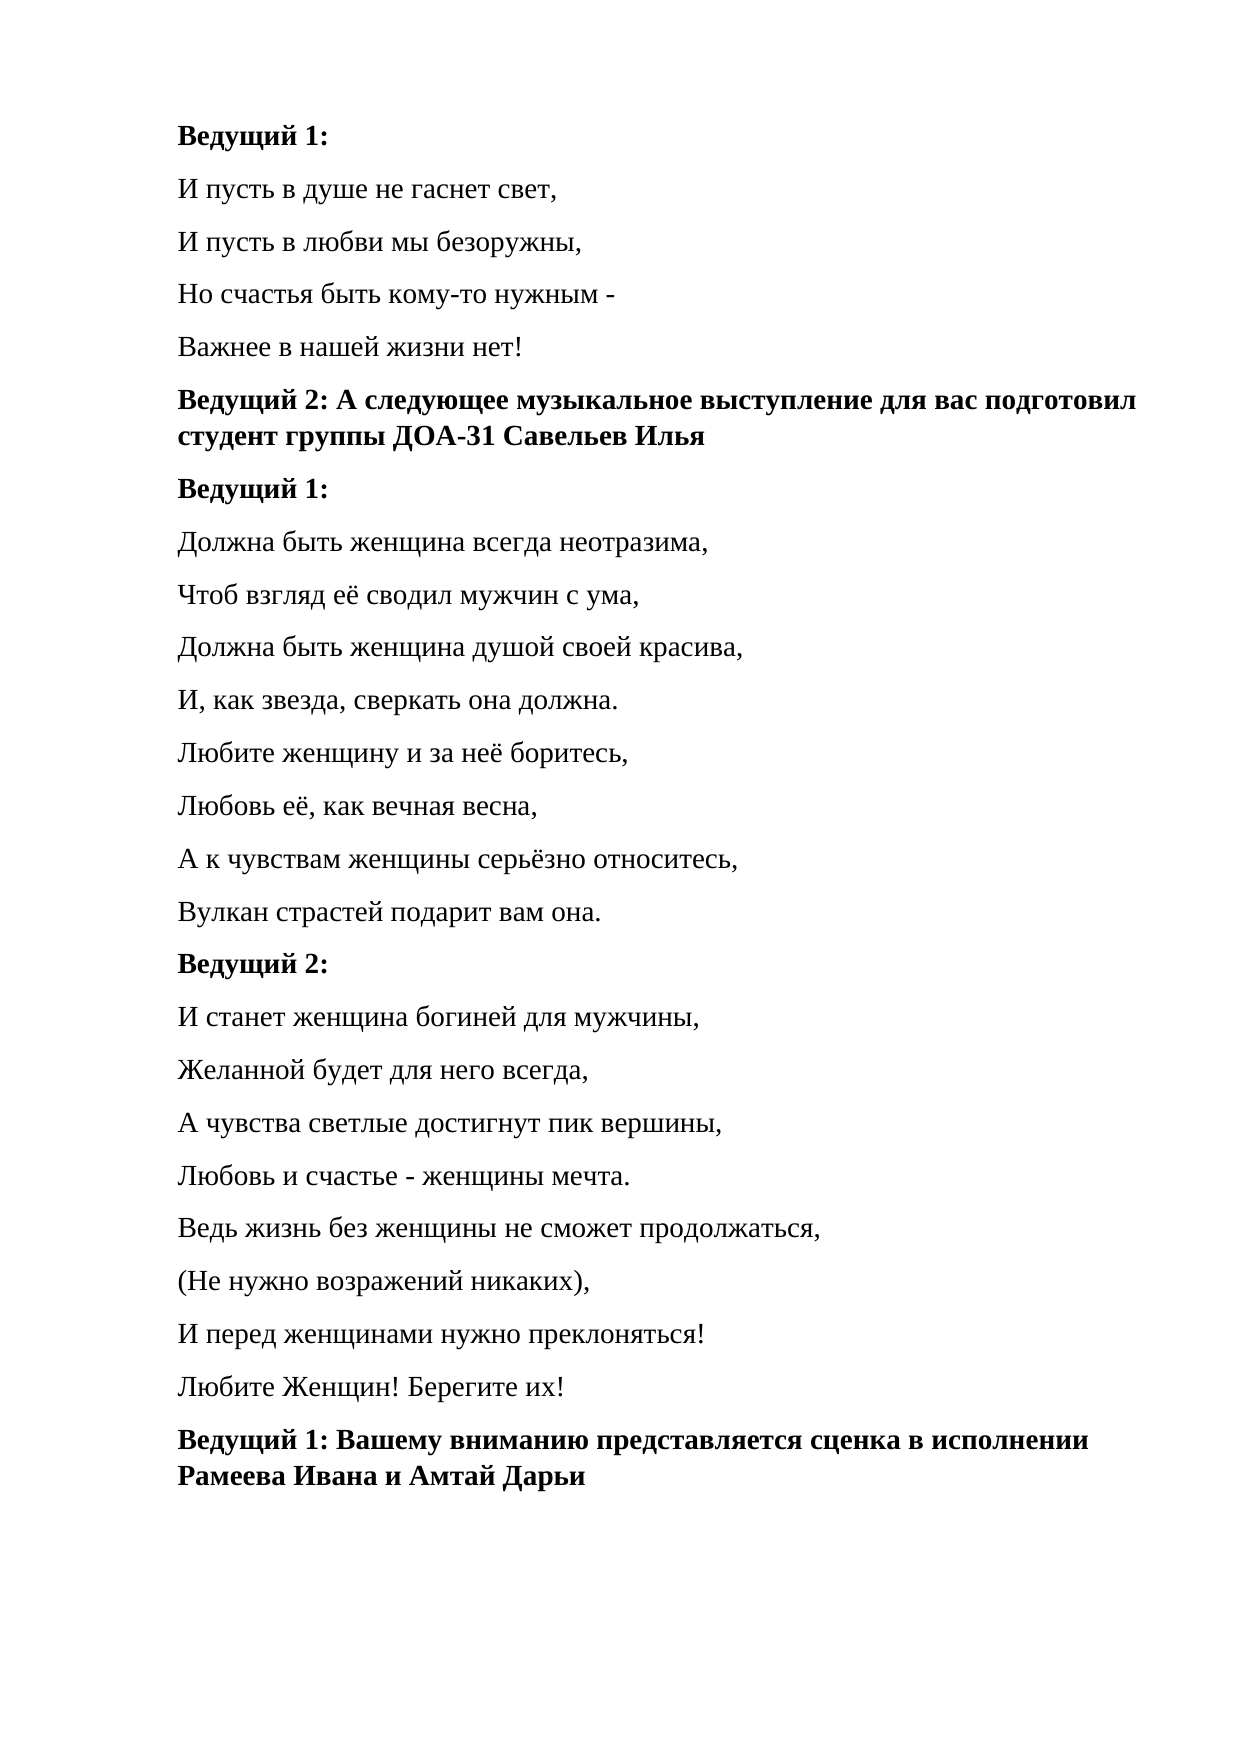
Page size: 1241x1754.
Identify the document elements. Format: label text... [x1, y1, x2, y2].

text Ведущий 1: Вашему вниманию представляется сценка в исполнении Рамеева Ивана и Амтай Дарьи [177, 1422, 1152, 1491]
text Должна быть женщина душой своей красива, [177, 629, 1152, 663]
text И перед женщинами нужно преклоняться! [177, 1316, 1152, 1350]
text И пусть в любви мы безоружны, [177, 224, 1152, 257]
text Вулкан страстей подарит вам она. [177, 894, 1152, 927]
text (Не нужно возражений никаких), [177, 1263, 1152, 1297]
text И пусть в душе не гаснет свет, [177, 171, 1152, 204]
text Любите Женщин! Берегите их! [177, 1369, 1152, 1402]
text Должна быть женщина всегда неотразима, [177, 524, 1152, 557]
text Любовь и счастье - женщины мечта. [177, 1158, 1152, 1191]
text А к чувствам женщины серьёзно относитесь, [177, 841, 1152, 874]
text Ведущий 2: [177, 946, 1152, 980]
text Любовь её, как вечная весна, [177, 788, 1152, 822]
text А чувства светлые достигнут пик вершины, [177, 1105, 1152, 1138]
text Чтоб взгляд её сводил мужчин с ума, [177, 577, 1152, 610]
text Ведь жизнь без женщины не сможет продолжаться, [177, 1211, 1152, 1244]
text И, как звезда, сверкать она должна. [177, 682, 1152, 716]
text И станет женщина богиней для мужчины, [177, 999, 1152, 1033]
text Ведущий 2: А следующее музыкальное выступление для вас подготовил студент группы ДОА-31 Савельев Илья [177, 382, 1152, 452]
text Ведущий 1: [177, 471, 1152, 505]
text Любите женщину и за неё боритесь, [177, 735, 1152, 769]
text Ведущий 1: [177, 118, 1152, 152]
text Но счастья быть кому-то нужным - [177, 277, 1152, 310]
text Желанной будет для него всегда, [177, 1052, 1152, 1086]
text Важнее в нашей жизни нет! [177, 329, 1152, 363]
